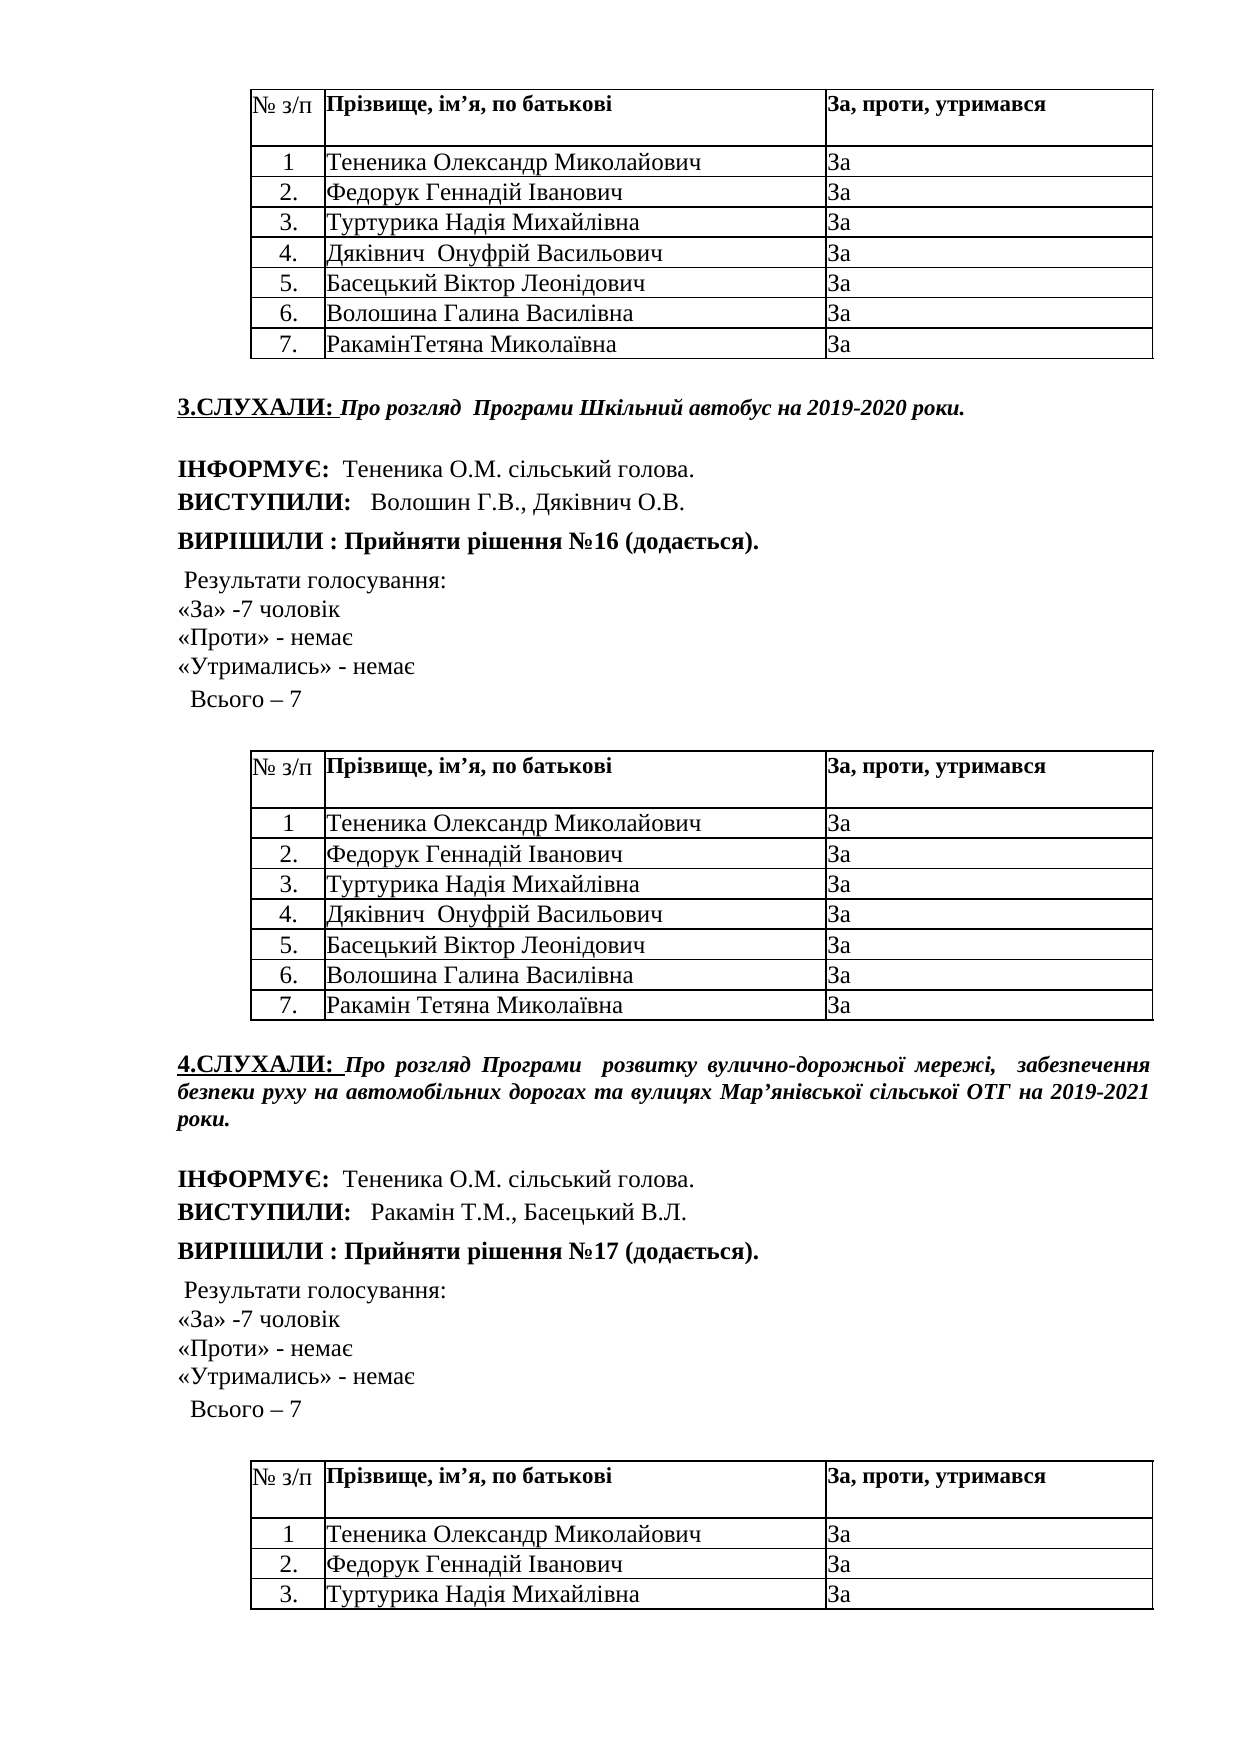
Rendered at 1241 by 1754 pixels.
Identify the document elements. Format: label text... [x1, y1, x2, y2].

table_cell 7. [252, 329, 324, 357]
table_cell 2. [252, 177, 324, 206]
table_cell 2. [252, 1549, 324, 1578]
text «Утримались» - немає [177, 651, 1152, 680]
table_header № з/п [252, 90, 324, 145]
table_cell За [827, 991, 1152, 1019]
table_cell 7. [252, 991, 324, 1019]
text ВИСТУПИЛИ: Ракамін Т.М., Басецький В.Л. [177, 1197, 1152, 1226]
table_cell За [827, 930, 1152, 958]
table_cell Федорук Геннадій Іванович [326, 177, 825, 206]
table_cell За [827, 177, 1152, 206]
table_cell За [827, 147, 1152, 176]
table_header Прізвище, ім’я, по батькові [326, 752, 825, 807]
table_cell За [827, 329, 1152, 357]
text ВИСТУПИЛИ: Волошин Г.В., Дяківнич О.В. [177, 487, 1152, 516]
table_header № з/п [252, 1462, 324, 1517]
table_cell Федорук Геннадій Іванович [326, 1549, 825, 1578]
table_cell За [827, 268, 1152, 297]
table_cell 6. [252, 960, 324, 989]
text «Проти» - немає [177, 1333, 1152, 1361]
table_cell 2. [252, 839, 324, 868]
table_header За, проти, утримався [827, 752, 1152, 807]
text «Проти» - немає [177, 622, 1152, 651]
text ВИРІШИЛИ : Прийняти рішення №16 (додається). [177, 526, 1152, 555]
text 4.СЛУХАЛИ: Про розгляд Програми розвитку вулично-дорожньої мережі, забезпечення безпеки руху на автомобільних дорогах та вулицях Мар’янівської сільської ОТГ на 2019-2021 роки. [177, 1049, 1152, 1131]
table_cell 5. [252, 930, 324, 958]
table_cell За [827, 1519, 1152, 1547]
table_cell За [827, 1549, 1152, 1578]
table_cell Волошина Галина Василівна [326, 298, 825, 327]
table_header За, проти, утримався [827, 1462, 1152, 1517]
table_cell Федорук Геннадій Іванович [326, 839, 825, 868]
text ІНФОРМУЄ: Тененика О.М. сільський голова. [177, 454, 1152, 483]
text ВИРІШИЛИ : Прийняти рішення №17 (додається). [177, 1236, 1152, 1265]
table_cell РакамінТетяна Миколаївна [326, 329, 825, 357]
text «Утримались» - немає [177, 1361, 1152, 1390]
table_cell За [827, 869, 1152, 898]
text Всього – 7 [177, 684, 1152, 713]
table_cell 5. [252, 268, 324, 297]
table_cell 3. [252, 1579, 324, 1608]
table_cell Дяківнич Онуфрій Васильович [326, 238, 825, 267]
table_cell 3. [252, 208, 324, 236]
table_cell Басецький Віктор Леонідович [326, 930, 825, 958]
table_cell За [827, 809, 1152, 837]
table_header Прізвище, ім’я, по батькові [326, 1462, 825, 1517]
text «За» -7 чоловік [177, 594, 1152, 622]
table_cell 4. [252, 900, 324, 928]
text Результати голосування: [177, 1275, 1152, 1304]
table_cell 4. [252, 238, 324, 267]
table_cell Тененика Олександр Миколайович [326, 1519, 825, 1547]
table_cell Ракамін Тетяна Миколаївна [326, 991, 825, 1019]
table_cell За [827, 298, 1152, 327]
text «За» -7 чоловік [177, 1304, 1152, 1333]
table_cell За [827, 1579, 1152, 1608]
table_cell Тененика Олександр Миколайович [326, 809, 825, 837]
table_cell За [827, 839, 1152, 868]
table_cell 3. [252, 869, 324, 898]
text 3.СЛУХАЛИ: Про розгляд Програми Шкільний автобус на 2019-2020 роки. [177, 392, 1152, 421]
table_cell За [827, 208, 1152, 236]
table_cell Тененика Олександр Миколайович [326, 147, 825, 176]
text Всього – 7 [177, 1394, 1152, 1423]
table_cell Туртурика Надія Михайлівна [326, 208, 825, 236]
table_header За, проти, утримався [827, 90, 1152, 145]
table_cell 1 [252, 147, 324, 176]
text Результати голосування: [177, 565, 1152, 594]
table_cell За [827, 900, 1152, 928]
table_cell Туртурика Надія Михайлівна [326, 1579, 825, 1608]
table_cell Басецький Віктор Леонідович [326, 268, 825, 297]
table_cell 1 [252, 1519, 324, 1547]
table_header Прізвище, ім’я, по батькові [326, 90, 825, 145]
table_cell За [827, 238, 1152, 267]
table_cell 1 [252, 809, 324, 837]
table_cell Туртурика Надія Михайлівна [326, 869, 825, 898]
text ІНФОРМУЄ: Тененика О.М. сільський голова. [177, 1164, 1152, 1193]
table_cell Волошина Галина Василівна [326, 960, 825, 989]
table_cell За [827, 960, 1152, 989]
table_header № з/п [252, 752, 324, 807]
table_cell 6. [252, 298, 324, 327]
table_cell Дяківнич Онуфрій Васильович [326, 900, 825, 928]
